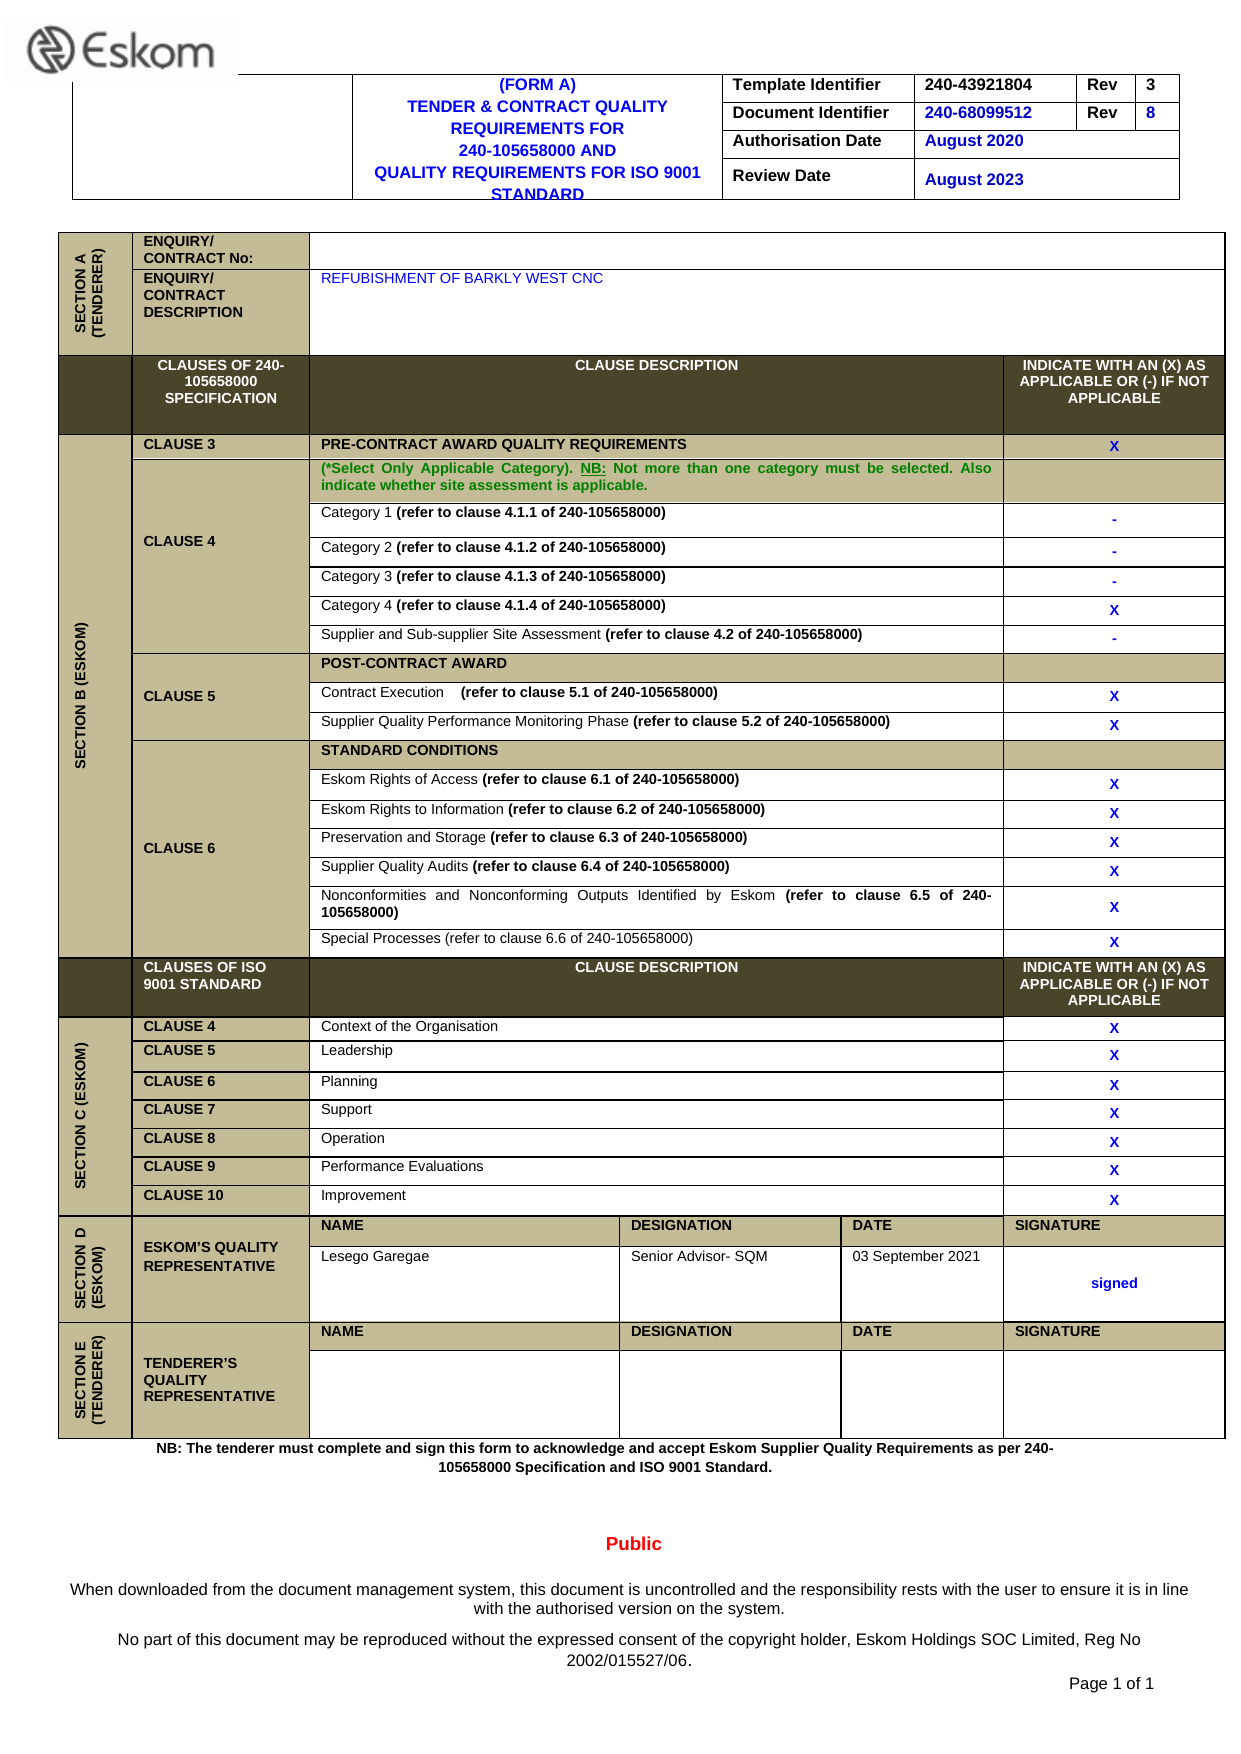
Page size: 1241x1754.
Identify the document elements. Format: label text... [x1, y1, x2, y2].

table_cell NAME [310, 1217, 619, 1246]
table_cell X [1004, 829, 1224, 857]
table_cell PRE-CONTRACT AWARD QUALITY REQUIREMENTS [310, 435, 1003, 458]
table_cell ENQUIRY/ CONTRACT DESCRIPTION [133, 270, 309, 355]
table_cell CLAUSE 5 [133, 654, 309, 740]
table_cell [1004, 741, 1224, 769]
table_cell Performance Evaluations [310, 1158, 1003, 1185]
table_cell CLAUSE 3 [133, 435, 309, 458]
table_cell DATE [842, 1323, 1003, 1350]
table_cell X [1004, 858, 1224, 886]
table_cell X [1004, 683, 1224, 712]
table_cell Nonconformities and Nonconforming Outputs Identified by Eskom (refer to clause 6.5 of 240-105658000) [310, 887, 1003, 928]
table_cell Category 2 (refer to clause 4.1.2 of 240-105658000) [310, 538, 1003, 566]
table_header ENQUIRY/ CONTRACT No: [133, 233, 309, 269]
table_cell SIGNATURE [1004, 1323, 1224, 1350]
table_cell Lesego Garegae [310, 1247, 619, 1321]
table_cell CLAUSES OF ISO 9001 STANDARD [133, 959, 309, 1016]
table_cell Operation [310, 1129, 1003, 1156]
table_cell - [1004, 538, 1224, 566]
table_cell - [1004, 568, 1224, 596]
table_cell CLAUSE 5 [133, 1042, 309, 1071]
table_cell X [1004, 930, 1224, 957]
table_cell 03 September 2021 [842, 1247, 1003, 1321]
table_cell CLAUSE 10 [133, 1186, 309, 1215]
table_cell CLAUSE 6 [133, 741, 309, 957]
table_cell X [1004, 770, 1224, 800]
table_cell CLAUSES OF 240-105658000 SPECIFICATION [133, 356, 309, 434]
table_cell X [1004, 435, 1224, 458]
table_cell CLAUSE 4 [133, 460, 309, 625]
table_cell CLAUSE 6 [133, 1073, 309, 1099]
table_cell X [1004, 1157, 1224, 1185]
table_cell Senior Advisor- SQM [620, 1247, 840, 1321]
table_cell Category 3 (refer to clause 4.1.3 of 240-105658000) [310, 568, 1003, 596]
table_cell CLAUSE 4 [133, 1018, 309, 1040]
table_cell [310, 1351, 619, 1438]
table_cell [842, 1351, 1003, 1438]
table_cell CLAUSE 8 [133, 1129, 309, 1156]
table_cell SECTION D (ESKOM) [59, 1217, 131, 1321]
table_cell CLAUSE 9 [133, 1158, 309, 1185]
table_cell INDICATE WITH AN (X) AS APPLICABLE OR (-) IF NOT APPLICABLE [1004, 958, 1224, 1016]
table_cell NAME [310, 1323, 619, 1350]
table_header SECTION A (TENDERER) [59, 233, 132, 355]
table_header [310, 233, 1224, 269]
table_cell Improvement [310, 1186, 1003, 1215]
table_cell X [1004, 1129, 1224, 1156]
table_cell SECTION E (TENDERER) [59, 1323, 131, 1438]
table_cell X [1004, 1017, 1224, 1040]
table_cell X [1004, 887, 1224, 928]
table_cell Planning [310, 1073, 1003, 1099]
table_cell X [1004, 597, 1224, 625]
table_cell X [1004, 1100, 1224, 1128]
table_cell Support [310, 1101, 1003, 1128]
table_cell CLAUSE DESCRIPTION [310, 356, 1003, 434]
table_cell CLAUSE DESCRIPTION [310, 959, 1003, 1016]
table_cell X [1004, 1186, 1224, 1215]
table_cell SECTION B (ESKOM) [59, 435, 131, 957]
table_cell Special Processes (refer to clause 6.6 of 240-105658000) [310, 930, 1003, 957]
table_cell [59, 959, 131, 1016]
table_cell SECTION C (ESKOM) [59, 1018, 131, 1215]
table_cell signed [1004, 1247, 1224, 1321]
table_cell Eskom Rights of Access (refer to clause 6.1 of 240-105658000) [310, 770, 1003, 800]
table_cell INDICATE WITH AN (X) AS APPLICABLE OR (-) IF NOT APPLICABLE [1004, 356, 1224, 434]
table_cell SIGNATURE [1004, 1216, 1224, 1246]
table_cell DATE [842, 1217, 1003, 1246]
table_cell CLAUSE 7 [133, 1101, 309, 1128]
table_cell Context of the Organisation [310, 1018, 1003, 1040]
table_cell X [1004, 801, 1224, 828]
table_cell X [1004, 1072, 1224, 1099]
table_cell DESIGNATION [620, 1217, 840, 1246]
text NB: The tenderer must complete and sign this form to acknowledge and accept Eskom Supplier Quality Requirements as per 240-105658000 Specification and ISO 9001 Standard. [120, 1439, 1090, 1475]
table_cell [1004, 654, 1224, 682]
table_cell [1004, 1351, 1224, 1438]
table_cell REFUBISHMENT OF BARKLY WEST CNC [310, 270, 1224, 355]
table_cell Category 4 (refer to clause 4.1.4 of 240-105658000) [310, 597, 1003, 625]
table_cell X [1004, 1041, 1224, 1071]
table_cell (*Select Only Applicable Category). NB: Not more than one category must be selected. Also indicate whether site assessment is applicable. [310, 460, 1003, 502]
table_cell [620, 1351, 840, 1438]
table_cell [1004, 460, 1224, 502]
table_cell Leadership [310, 1042, 1003, 1071]
table_cell Contract Execution (refer to clause 5.1 of 240-105658000) [310, 683, 1003, 712]
table_cell [59, 356, 131, 434]
table_cell [133, 625, 309, 653]
table_cell STANDARD CONDITIONS [310, 741, 1003, 769]
table_cell ESKOM’S QUALITY REPRESENTATIVE [133, 1217, 309, 1321]
table_cell Eskom Rights to Information (refer to clause 6.2 of 240-105658000) [310, 801, 1003, 828]
table_cell Category 1 (refer to clause 4.1.1 of 240-105658000) [310, 504, 1003, 537]
table_cell DESIGNATION [620, 1323, 841, 1350]
table_cell X [1004, 713, 1224, 740]
table_cell Supplier Quality Audits (refer to clause 6.4 of 240-105658000) [310, 858, 1003, 886]
table_cell POST-CONTRACT AWARD [310, 654, 1003, 682]
table_cell Preservation and Storage (refer to clause 6.3 of 240-105658000) [310, 829, 1003, 857]
table_cell TENDERER’S QUALITY REPRESENTATIVE [133, 1323, 309, 1438]
table_cell Supplier and Sub-supplier Site Assessment (refer to clause 4.2 of 240-105658000) [310, 626, 1003, 653]
table_cell - [1004, 626, 1224, 653]
table_cell - [1004, 504, 1224, 537]
table_cell Supplier Quality Performance Monitoring Phase (refer to clause 5.2 of 240-105658000) [310, 713, 1003, 740]
